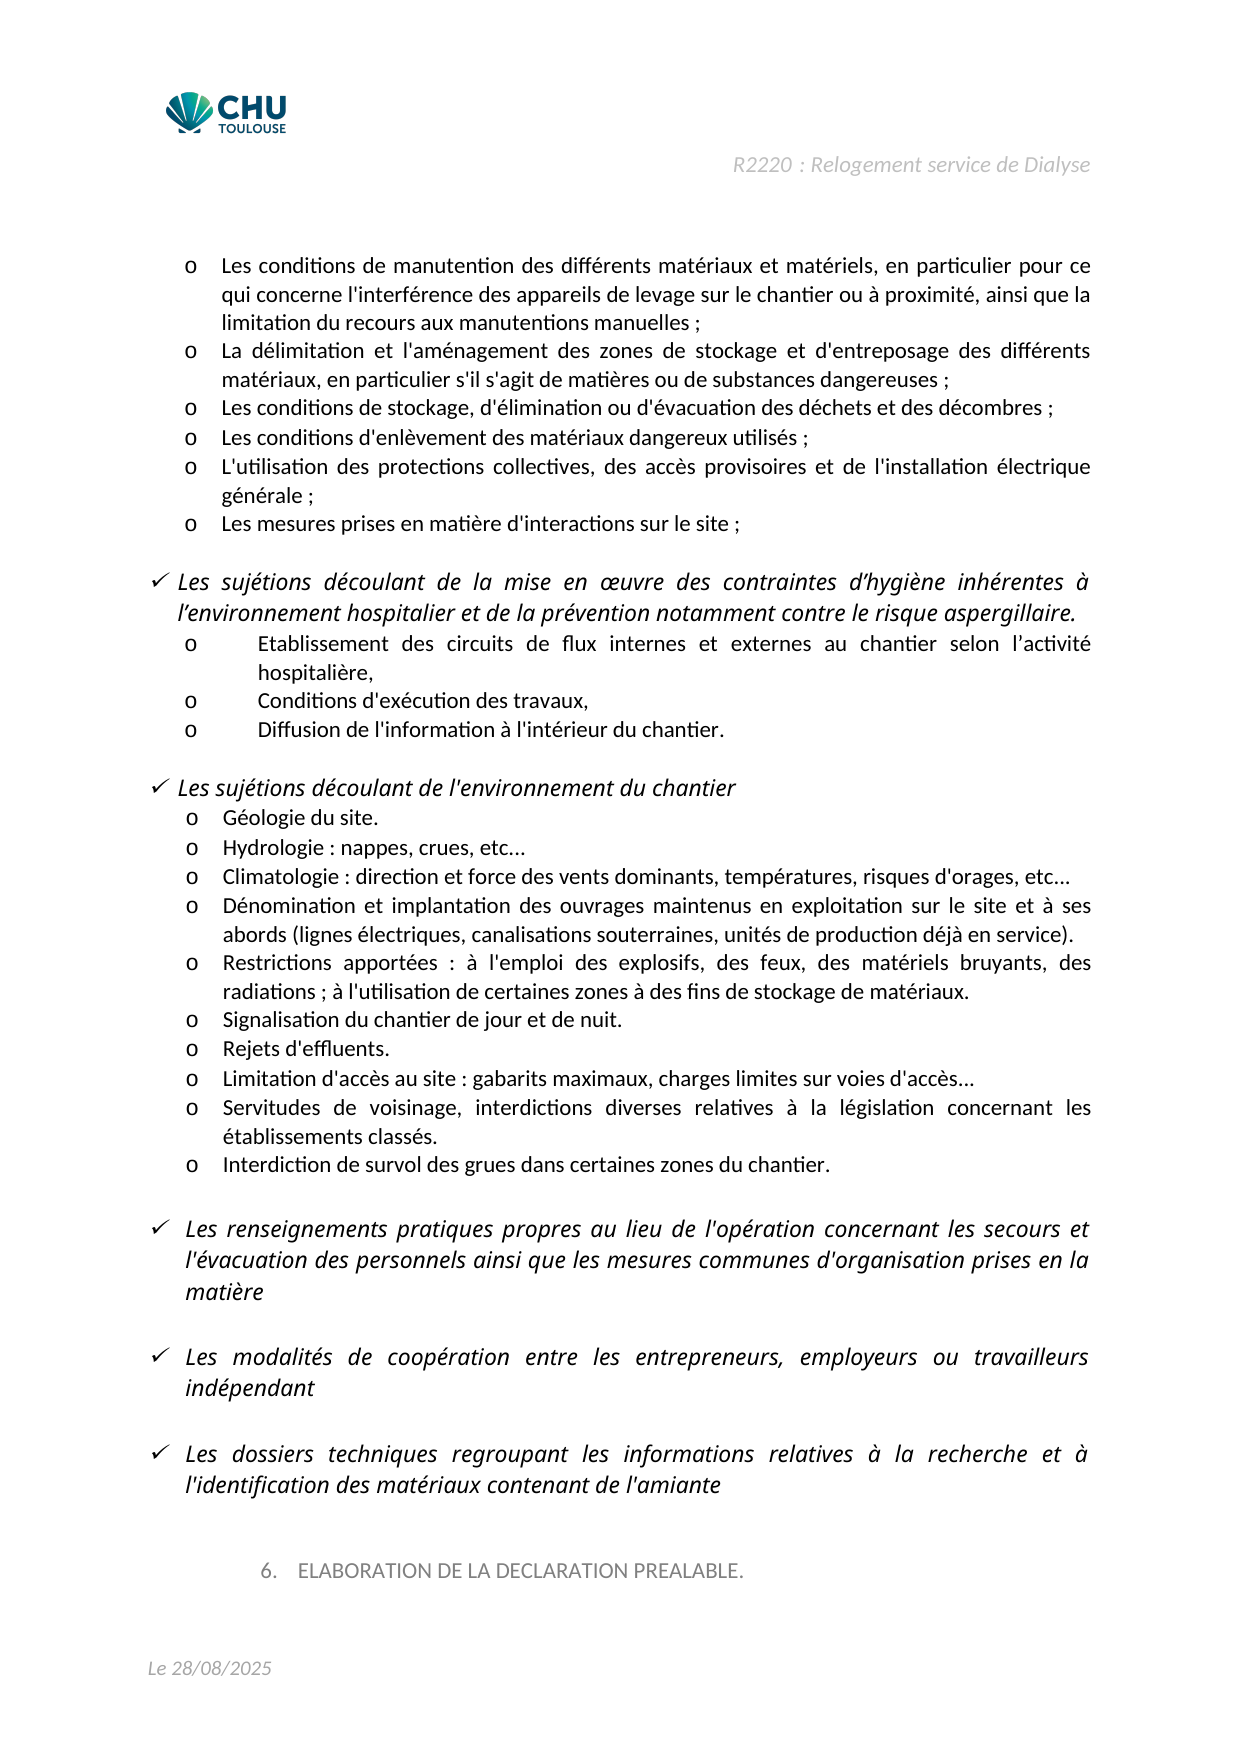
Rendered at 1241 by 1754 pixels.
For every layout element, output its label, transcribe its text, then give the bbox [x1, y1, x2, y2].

list Climatologie : direction et force des vents dominants, températures, risques d'orages, etc... [185, 862, 1093, 891]
list Hydrologie : nappes, crues, etc... [185, 833, 1093, 862]
list Restrictions apportées : à l'emploi des explosifs, des feux, des matériels bruyants, des radiations ; à l'utilisation de certaines zones à des fins de stockage de matériaux. [185, 948, 1093, 1005]
list Dénomination et implantation des ouvrages maintenus en exploitation sur le site et à ses abords (lignes électriques, canalisations souterraines, unités de production déjà en service). [185, 891, 1093, 948]
list L'utilisation des protections collectives, des accès provisoires et de l'installation électrique générale ; [184, 452, 1093, 509]
picture [147, 73, 304, 151]
list Les modalités de coopération entre les entrepreneurs, employeurs ou travailleurs indépendant [148, 1341, 1093, 1403]
list Les renseignements pratiques propres au lieu de l'opération concernant les secours et l'évacuation des personnels ainsi que les mesures communes d'organisation prises en la matière [148, 1213, 1093, 1307]
list Les conditions de stockage, d'élimination ou d'évacuation des déchets et des décombres ; [184, 393, 1093, 423]
list Les sujétions découlant de l'environnement du chantier [148, 772, 1093, 803]
list Conditions d'exécution des travaux, [184, 686, 1093, 715]
list Servitudes de voisinage, interdictions diverses relatives à la législation concernant les établissements classés. [185, 1093, 1093, 1150]
subtitle ELABORATION DE LA DECLARATION PREALABLE. [260, 1556, 1093, 1584]
list Les mesures prises en matière d'interactions sur le site ; [184, 509, 1093, 538]
list Les sujétions découlant de la mise en œuvre des contraintes d’hygiène inhérentes à l’environnement hospitalier et de la prévention notamment contre le risque aspergillaire. [148, 566, 1093, 629]
list Les conditions d'enlèvement des matériaux dangereux utilisés ; [184, 423, 1093, 452]
list Signalisation du chantier de jour et de nuit. [185, 1005, 1093, 1034]
list Les conditions de manutention des différents matériaux et matériels, en particulier pour ce qui concerne l'interférence des appareils de levage sur le chantier ou à proximité, ainsi que la limitation du recours aux manutentions manuelles ; [184, 251, 1093, 336]
list Géologie du site. [185, 803, 1093, 833]
list La délimitation et l'aménagement des zones de stockage et d'entreposage des différents matériaux, en particulier s'il s'agit de matières ou de substances dangereuses ; [184, 336, 1093, 393]
list Rejets d'effluents. [185, 1034, 1093, 1064]
list Etablissement des circuits de flux internes et externes au chantier selon l’activité hospitalière, [184, 629, 1093, 686]
list Diffusion de l'information à l'intérieur du chantier. [184, 715, 1093, 744]
list Interdiction de survol des grues dans certaines zones du chantier. [185, 1150, 1093, 1179]
list Limitation d'accès au site : gabarits maximaux, charges limites sur voies d'accès... [185, 1064, 1093, 1093]
list Les dossiers techniques regroupant les informations relatives à la recherche et à l'identification des matériaux contenant de l'amiante [148, 1438, 1093, 1500]
